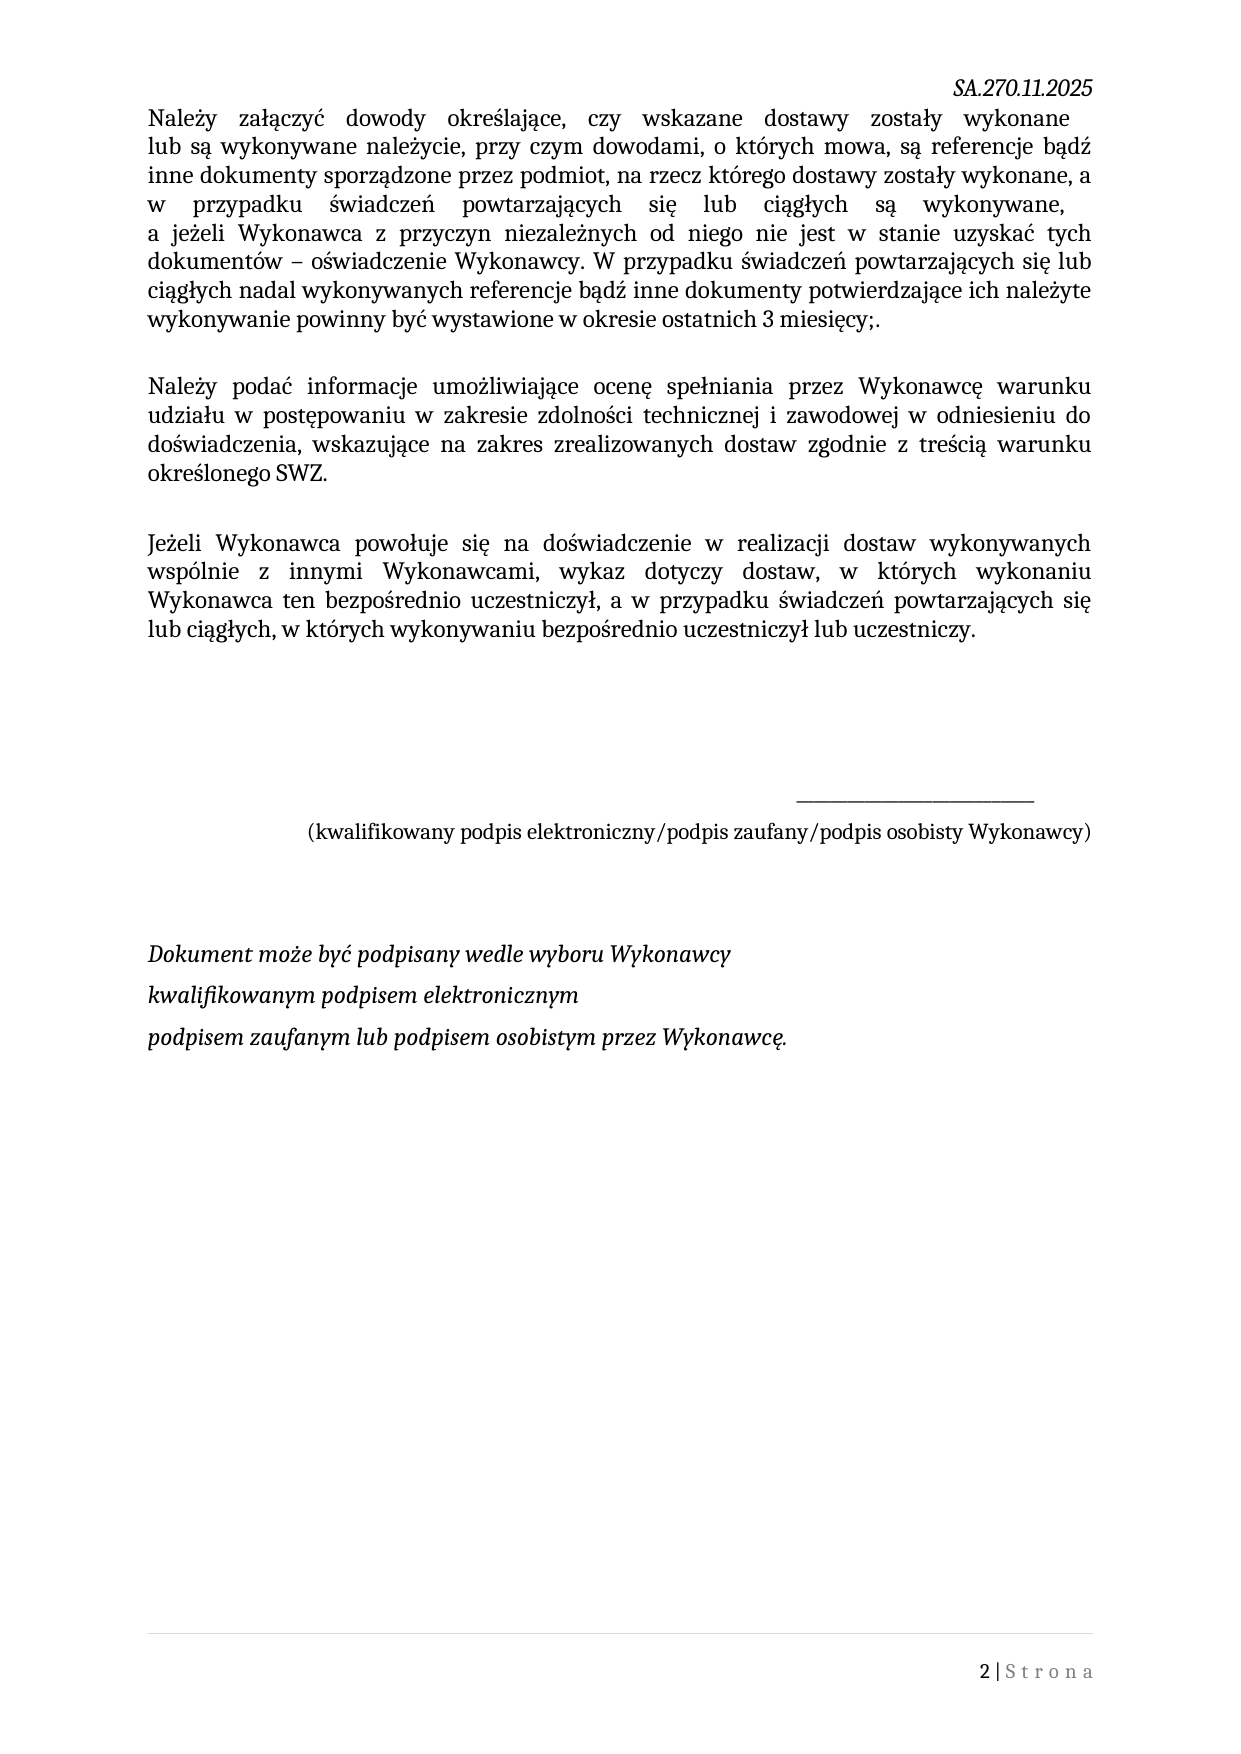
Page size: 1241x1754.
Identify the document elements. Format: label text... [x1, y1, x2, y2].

text kwalifikowanym podpisem elektronicznym [148, 981, 1093, 1010]
text Należy podać informacje umożliwiające ocenę spełniania przez Wykonawcę warunku udziału w postępowaniu w zakresie zdolności technicznej i zawodowej w odniesieniu do doświadczenia, wskazujące na zakres zrealizowanych dostaw zgodnie z treścią warunku określonego SWZ. [148, 372, 1093, 487]
text ____________________________ [738, 780, 1093, 806]
text podpisem zaufanym lub podpisem osobistym przez Wykonawcę. [148, 1022, 1093, 1051]
text (kwalifikowany podpis elektroniczny/podpis zaufany/podpis osobisty Wykonawcy) [148, 819, 1093, 845]
text Należy załączyć dowody określające, czy wskazane dostawy zostały wykonane lub są wykonywane należycie, przy czym dowodami, o których mowa, są referencje bądź inne dokumenty sporządzone przez podmiot, na rzecz którego dostawy zostały wykonane, a w przypadku świadczeń powtarzających się lub ciągłych są wykonywane, a jeżeli Wykonawca z przyczyn niezależnych od niego nie jest w stanie uzyskać tych dokumentów – oświadczenie Wykonawcy. W przypadku świadczeń powtarzających się lub ciągłych nadal wykonywanych referencje bądź inne dokumenty potwierdzające ich należyte wykonywanie powinny być wystawione w okresie ostatnich 3 miesięcy;. [148, 103, 1093, 333]
text Jeżeli Wykonawca powołuje się na doświadczenie w realizacji dostaw wykonywanych wspólnie z innymi Wykonawcami, wykaz dotyczy dostaw, w których wykonaniu Wykonawca ten bezpośrednio uczestniczył, a w przypadku świadczeń powtarzających się lub ciągłych, w których wykonywaniu bezpośrednio uczestniczył lub uczestniczy. [148, 528, 1093, 643]
text Dokument może być podpisany wedle wyboru Wykonawcy [148, 940, 1093, 969]
